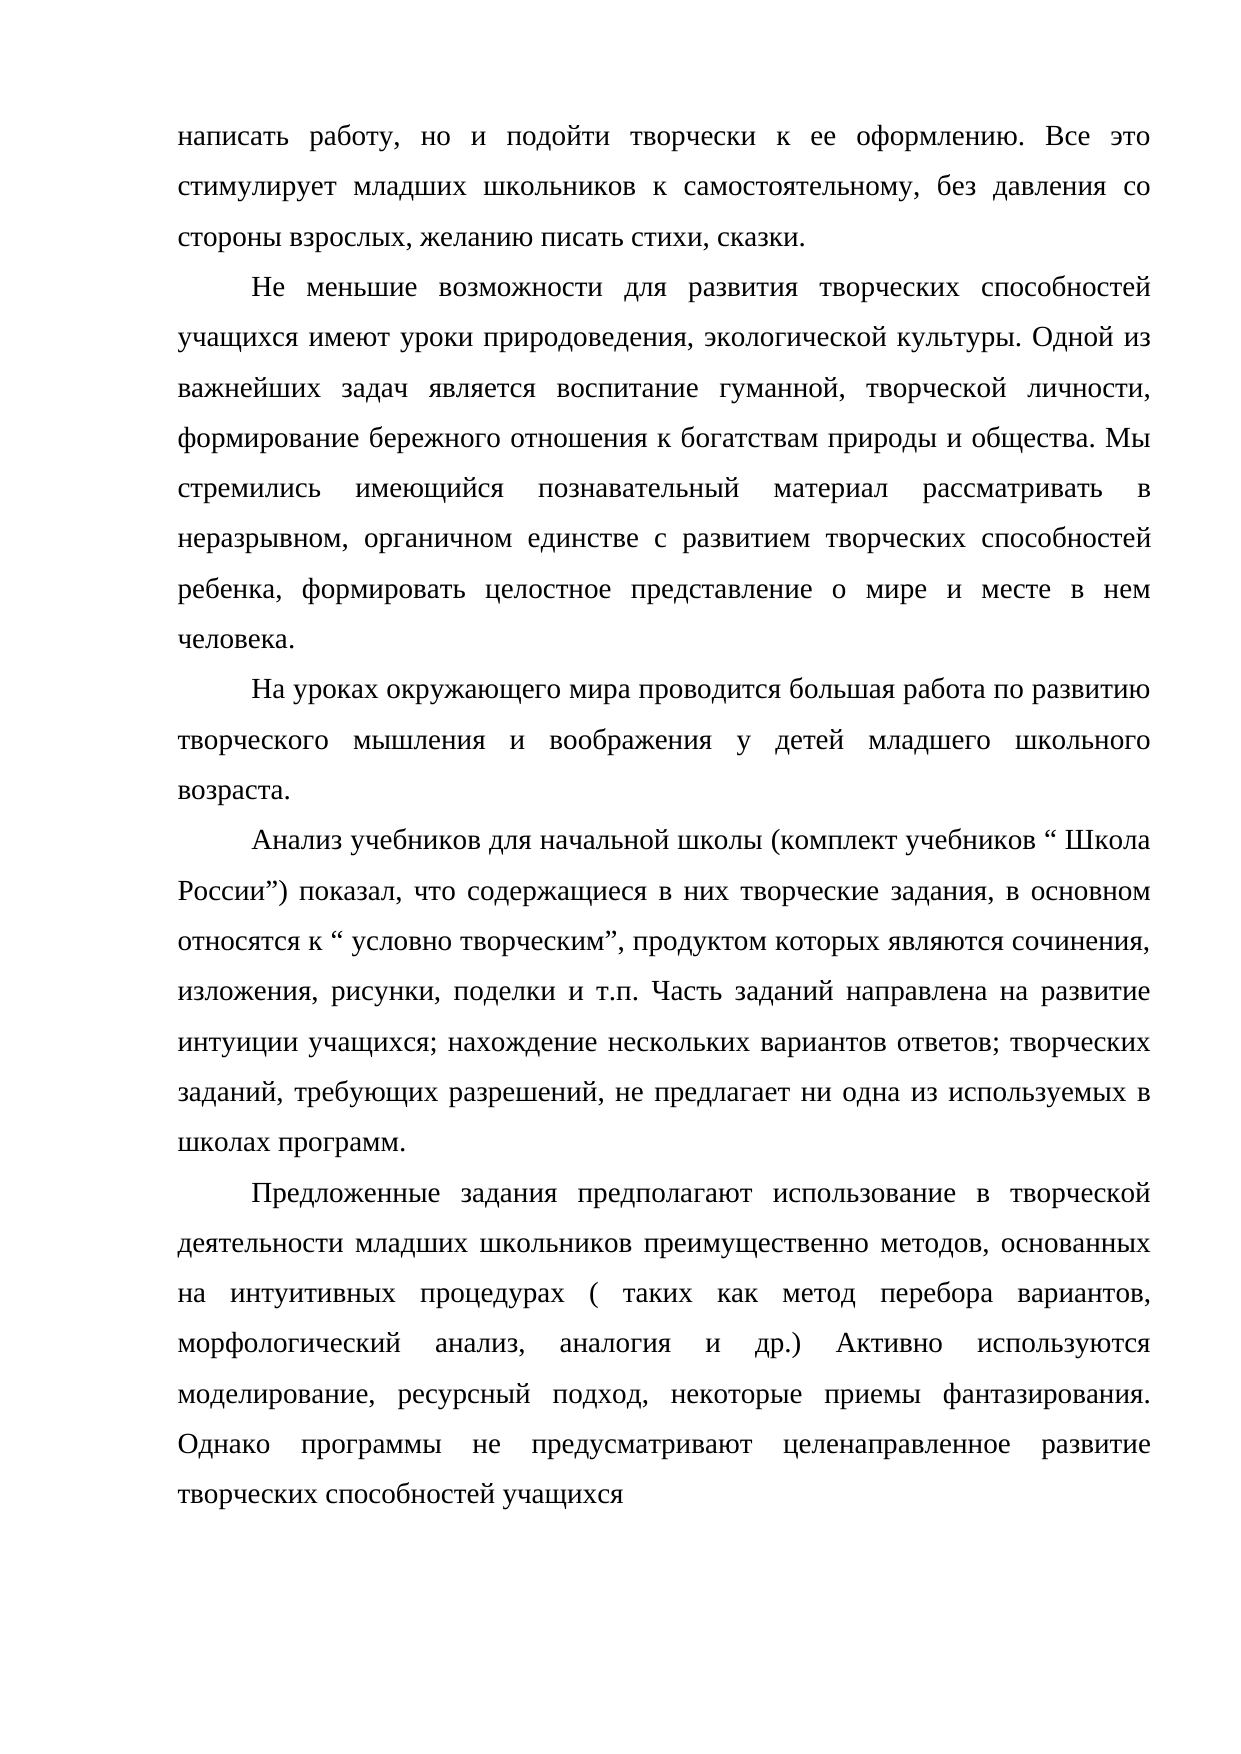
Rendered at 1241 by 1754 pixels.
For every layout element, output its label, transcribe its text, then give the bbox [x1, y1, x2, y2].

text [177, 118, 1152, 252]
text Анализ учебников для начальной школы (комплект учебников “ Школа России”) показал, что содержащиеся в них творческие задания, в основном относятся к “ условно творческим”, продуктом которых являются сочинения, изложения, рисунки, поделки и т.п. Часть заданий направлена на развитие интуиции учащихся; нахождение нескольких вариантов ответов; творческих заданий, требующих разрешений, не предлагает ни одна из используемых в школах программ. [177, 822, 1152, 1158]
text Не меньшие возможности для развития творческих способностей учащихся имеют уроки природоведения, экологической культуры. Одной из важнейших задач является воспитание гуманной, творческой личности, формирование бережного отношения к богатствам природы и общества. Мы стремились имеющийся познавательный материал рассматривать в неразрывном, органичном единстве с развитием творческих способностей ребенка, формировать целостное представление о мире и месте в нем человека. [177, 269, 1152, 655]
text На уроках окружающего мира проводится большая работа по развитию творческого мышления и воображения у детей младшего школьного возраста. [177, 672, 1152, 806]
text Предложенные задания предполагают использование в творческой деятельности младших школьников преимущественно методов, основанных на интуитивных процедурах ( таких как метод перебора вариантов, морфологический анализ, аналогия и др.) Активно используются моделирование, ресурсный подход, некоторые приемы фантазирования. Однако программы не предусматривают целенаправленное развитие творческих способностей учащихся [177, 1175, 1152, 1510]
